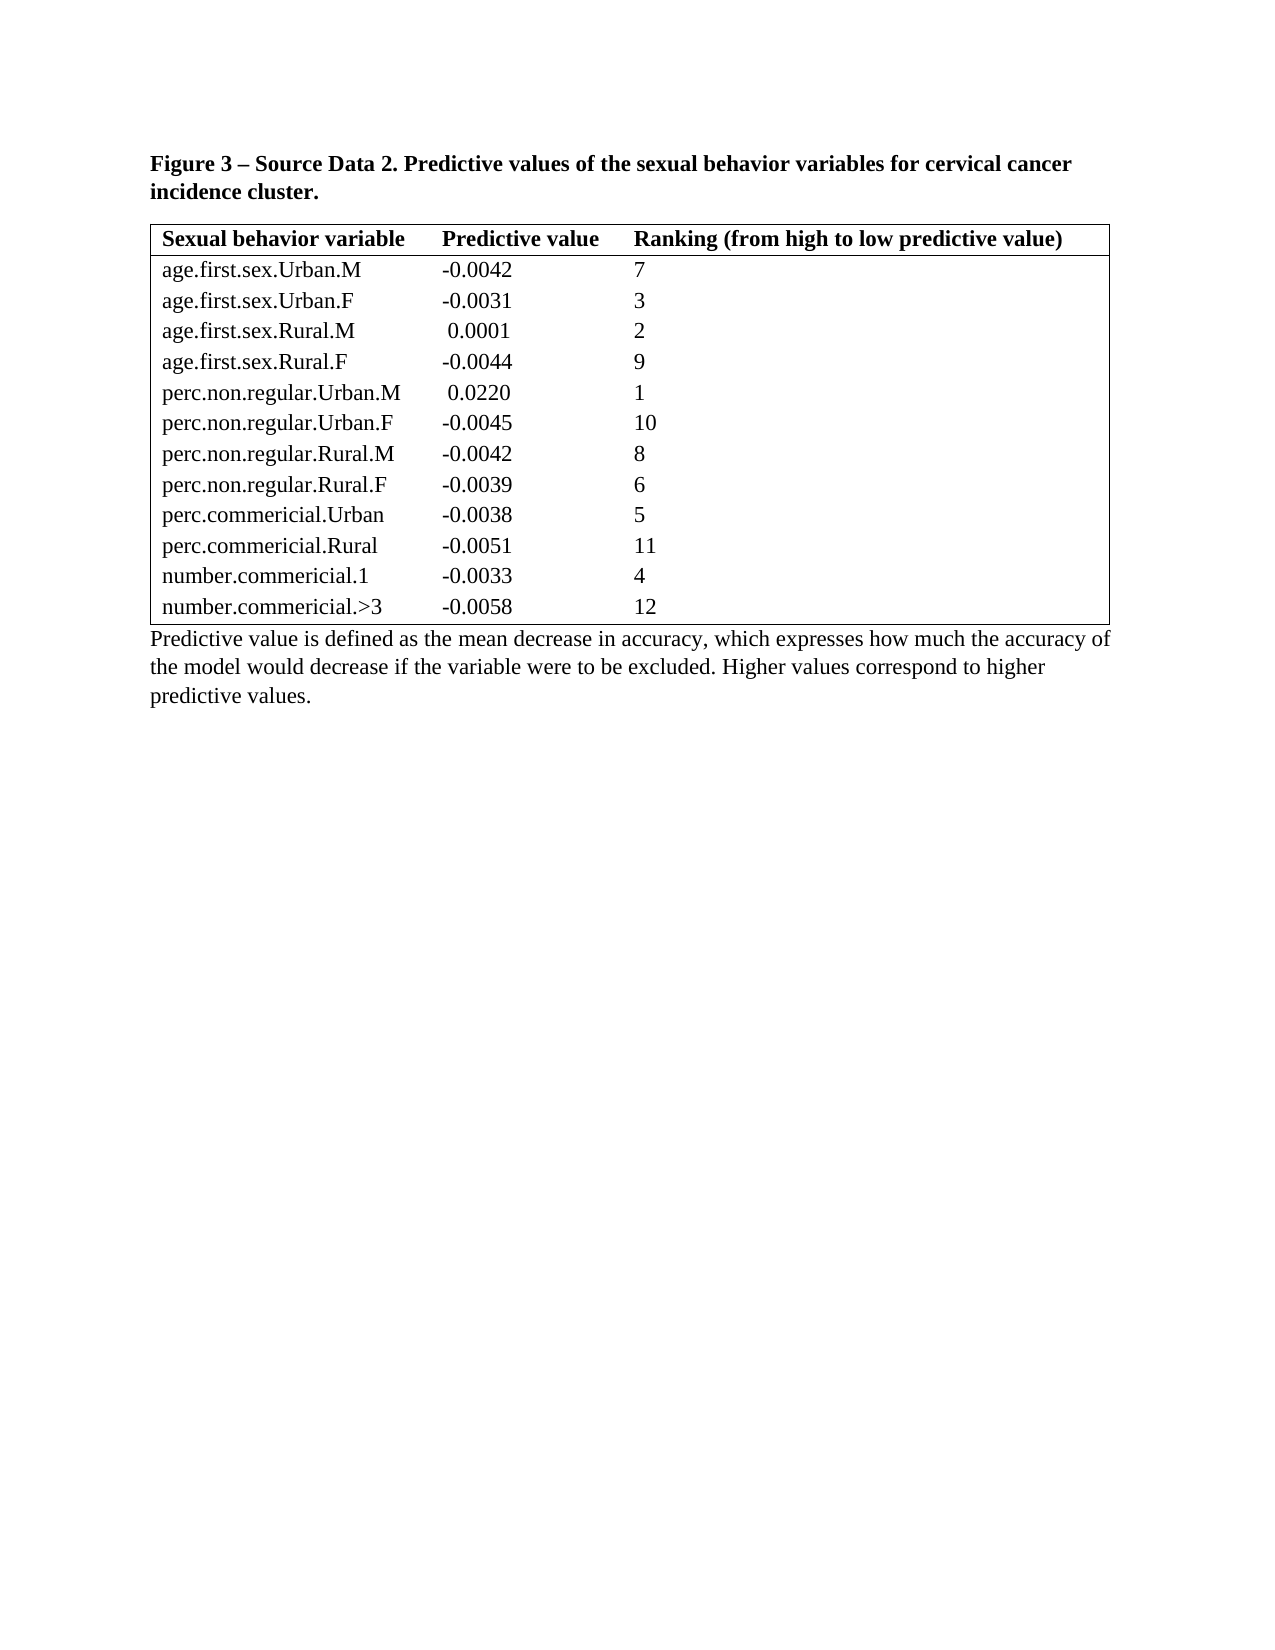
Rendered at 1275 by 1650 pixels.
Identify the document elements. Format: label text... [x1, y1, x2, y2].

table_cell perc.non.regular.Urban.F [151, 409, 431, 440]
table_cell -0.0051 [431, 532, 622, 562]
table_cell 6 [623, 471, 1109, 501]
table_cell -0.0039 [431, 471, 622, 501]
table_cell 10 [623, 409, 1109, 440]
table_cell -0.0042 [431, 440, 622, 471]
table_cell -0.0045 [431, 409, 622, 440]
table_cell -0.0042 [431, 256, 622, 287]
table_cell -0.0031 [431, 287, 622, 317]
table_cell 0.0001 [431, 318, 622, 348]
text Figure 3 – Source Data 2. Predictive values of the sexual behavior variables for cervical cancer incidence cluster. [150, 150, 1125, 205]
table_cell perc.commericial.Rural [151, 532, 431, 562]
table_cell 2 [623, 318, 1109, 348]
table_cell age.first.sex.Rural.F [151, 348, 431, 379]
table_cell age.first.sex.Rural.M [151, 318, 431, 348]
table_cell 7 [623, 256, 1109, 287]
table_cell 3 [623, 287, 1109, 317]
table_cell 5 [623, 501, 1109, 532]
table_cell 12 [623, 593, 1109, 624]
table_cell 0.0220 [431, 379, 622, 409]
table_header Ranking (from high to low predictive value) [623, 225, 1109, 255]
table_cell number.commericial.>3 [151, 593, 431, 624]
table_cell perc.non.regular.Rural.F [151, 471, 431, 501]
table_cell 8 [623, 440, 1109, 471]
table_cell number.commericial.1 [151, 563, 431, 593]
table_cell -0.0033 [431, 563, 622, 593]
table_cell 11 [623, 532, 1109, 562]
table_header Predictive value [431, 225, 622, 255]
table_cell perc.non.regular.Urban.M [151, 379, 431, 409]
table_cell perc.commericial.Urban [151, 501, 431, 532]
table_header Sexual behavior variable [151, 225, 431, 255]
text Predictive value is defined as the mean decrease in accuracy, which expresses how much the accuracy of the model would decrease if the variable were to be excluded. Higher values correspond to higher predictive values. [150, 625, 1125, 708]
table_cell 4 [623, 563, 1109, 593]
table_cell -0.0058 [431, 593, 622, 624]
table_cell age.first.sex.Urban.M [151, 256, 431, 287]
table_cell 1 [623, 379, 1109, 409]
table_cell 9 [623, 348, 1109, 379]
table_cell -0.0038 [431, 501, 622, 532]
table_cell -0.0044 [431, 348, 622, 379]
table_cell perc.non.regular.Rural.M [151, 440, 431, 471]
table_cell age.first.sex.Urban.F [151, 287, 431, 317]
